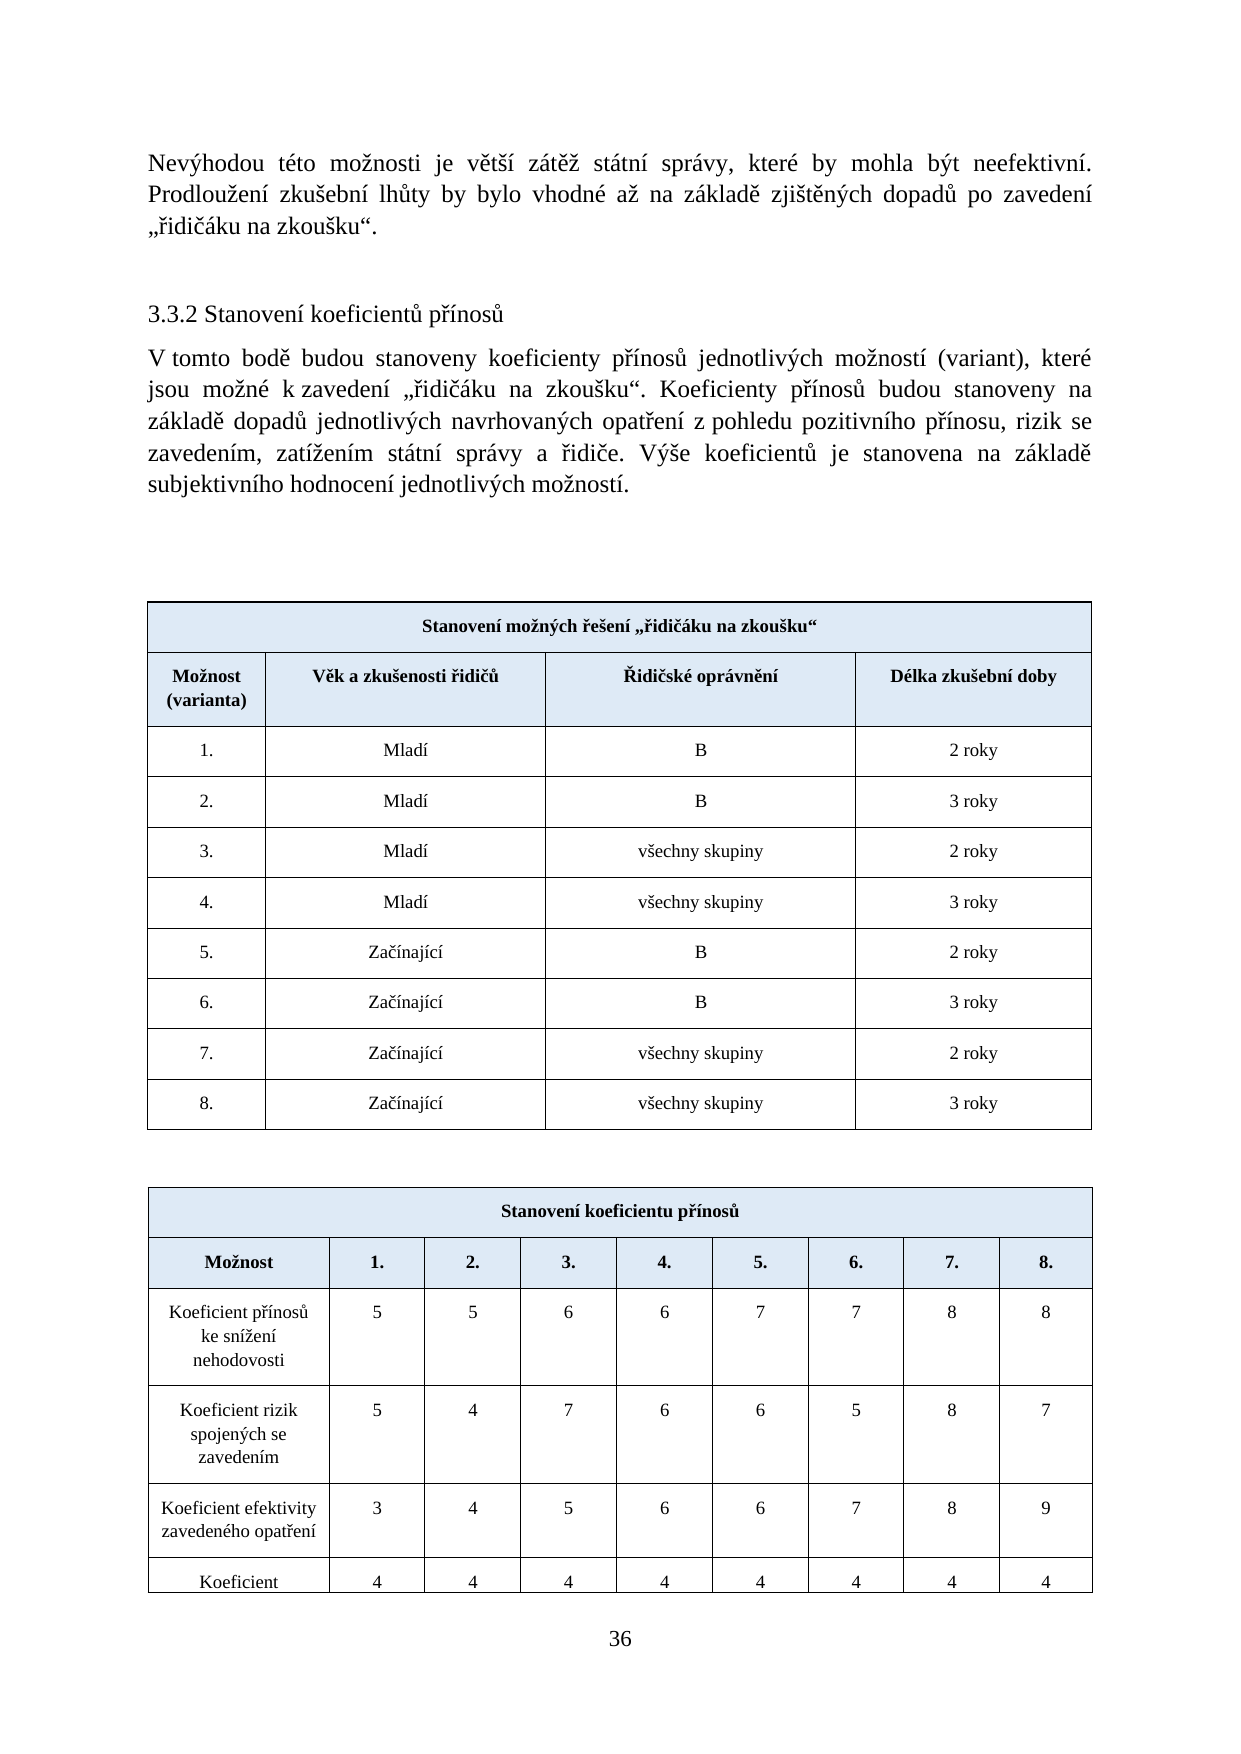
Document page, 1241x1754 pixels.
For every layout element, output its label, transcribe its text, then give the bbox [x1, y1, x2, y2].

table_cell 4 [1000, 1558, 1092, 1592]
table_cell 9 [1000, 1484, 1092, 1557]
table_cell Koeficient efektivity zavedeného opatření [149, 1484, 329, 1557]
table_cell 2 roky [856, 1029, 1091, 1079]
table_cell 5. [713, 1238, 808, 1288]
table_cell B [546, 777, 855, 827]
table_cell 4 [425, 1386, 520, 1483]
table_cell 5. [148, 929, 265, 978]
table_cell 3 [330, 1484, 424, 1557]
table_cell 8 [1000, 1289, 1092, 1385]
table_cell 4. [617, 1238, 712, 1288]
table_cell Začínající [266, 1080, 545, 1129]
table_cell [149, 1558, 329, 1592]
table_cell 3 roky [856, 979, 1091, 1028]
table_cell 7 [809, 1484, 903, 1557]
table_cell 4 [617, 1558, 712, 1592]
table_cell Možnost [149, 1238, 329, 1288]
table_cell 5 [330, 1289, 424, 1385]
table_header Stanovení možných řešení „řidičáku na zkoušku“ [148, 603, 1091, 652]
table_cell Mladí [266, 828, 545, 877]
table_cell 3. [521, 1238, 616, 1288]
table_header Stanovení koeficientu přínosů [149, 1188, 1092, 1237]
table_cell Možnost (varianta) [148, 653, 265, 726]
table_cell 3 roky [856, 1080, 1091, 1129]
table_cell 6 [617, 1386, 712, 1483]
table_cell všechny skupiny [546, 1029, 855, 1079]
table_cell 7. [148, 1029, 265, 1079]
table_cell 6 [713, 1386, 808, 1483]
table_cell 6 [521, 1289, 616, 1385]
table_cell všechny skupiny [546, 828, 855, 877]
table_cell 7 [809, 1289, 903, 1385]
table_cell 2. [425, 1238, 520, 1288]
table_cell všechny skupiny [546, 878, 855, 927]
table_cell B [546, 979, 855, 1028]
table_cell 2 roky [856, 828, 1091, 877]
table_cell Řidičské oprávnění [546, 653, 855, 726]
table_cell Koeficient přínosů ke snížení nehodovosti [149, 1289, 329, 1385]
table_cell 5 [521, 1484, 616, 1557]
table_cell 6. [809, 1238, 903, 1288]
table_cell Koeficient rizik spojených se zavedením [149, 1386, 329, 1483]
table_cell 1. [148, 727, 265, 776]
table_cell 3. [148, 828, 265, 877]
table_cell B [546, 727, 855, 776]
table_cell B [546, 929, 855, 978]
table_cell 8 [904, 1289, 999, 1385]
table_cell Mladí [266, 878, 545, 927]
table_cell 8. [1000, 1238, 1092, 1288]
table_cell Mladí [266, 777, 545, 827]
table_cell 2 roky [856, 929, 1091, 978]
table_cell 8 [904, 1484, 999, 1557]
table_cell 4 [425, 1558, 520, 1592]
table_cell 7. [904, 1238, 999, 1288]
table_cell 6 [617, 1289, 712, 1385]
table_cell Začínající [266, 929, 545, 978]
table_cell 2. [148, 777, 265, 827]
table_cell 4 [330, 1558, 424, 1592]
table_cell 8 [904, 1386, 999, 1483]
table_cell 7 [713, 1289, 808, 1385]
table_cell 8. [148, 1080, 265, 1129]
table_cell 4 [809, 1558, 903, 1592]
table_cell 7 [1000, 1386, 1092, 1483]
table_cell 5 [809, 1386, 903, 1483]
table_cell 6 [617, 1484, 712, 1557]
table_cell 6. [148, 979, 265, 1028]
table_cell Věk a zkušenosti řidičů [266, 653, 545, 726]
text 3.3.2 Stanovení koeficientů přínosů [148, 299, 1093, 328]
table_cell 7 [521, 1386, 616, 1483]
table_cell 4. [148, 878, 265, 927]
table_cell 4 [904, 1558, 999, 1592]
text Nevýhodou této možnosti je větší zátěž státní správy, které by mohla být neefektivní. Prodloužení zkušební lhůty by bylo vhodné až na základě zjištěných dopadů po zavedení „řidičáku na zkoušku“. [148, 148, 1093, 239]
table_cell 4 [521, 1558, 616, 1592]
table_cell 4 [713, 1558, 808, 1592]
table_cell 5 [330, 1386, 424, 1483]
table_cell 5 [425, 1289, 520, 1385]
table_cell 2 roky [856, 727, 1091, 776]
table_cell 3 roky [856, 777, 1091, 827]
text V tomto bodě budou stanoveny koeficienty přínosů jednotlivých možností (variant), které jsou možné k zavedení „řidičáku na zkoušku“. Koeficienty přínosů budou stanoveny na základě dopadů jednotlivých navrhovaných opatření z pohledu pozitivního přínosu, rizik se zavedením, zatížením státní správy a řidiče. Výše koeficientů je stanovena na základě subjektivního hodnocení jednotlivých možností. [148, 343, 1093, 498]
table_cell Mladí [266, 727, 545, 776]
table_cell 3 roky [856, 878, 1091, 927]
table_cell Délka zkušební doby [856, 653, 1091, 726]
table_cell 6 [713, 1484, 808, 1557]
table_cell 4 [425, 1484, 520, 1557]
table_cell 1. [330, 1238, 424, 1288]
table_cell všechny skupiny [546, 1080, 855, 1129]
table_cell Začínající [266, 1029, 545, 1079]
table_cell Začínající [266, 979, 545, 1028]
